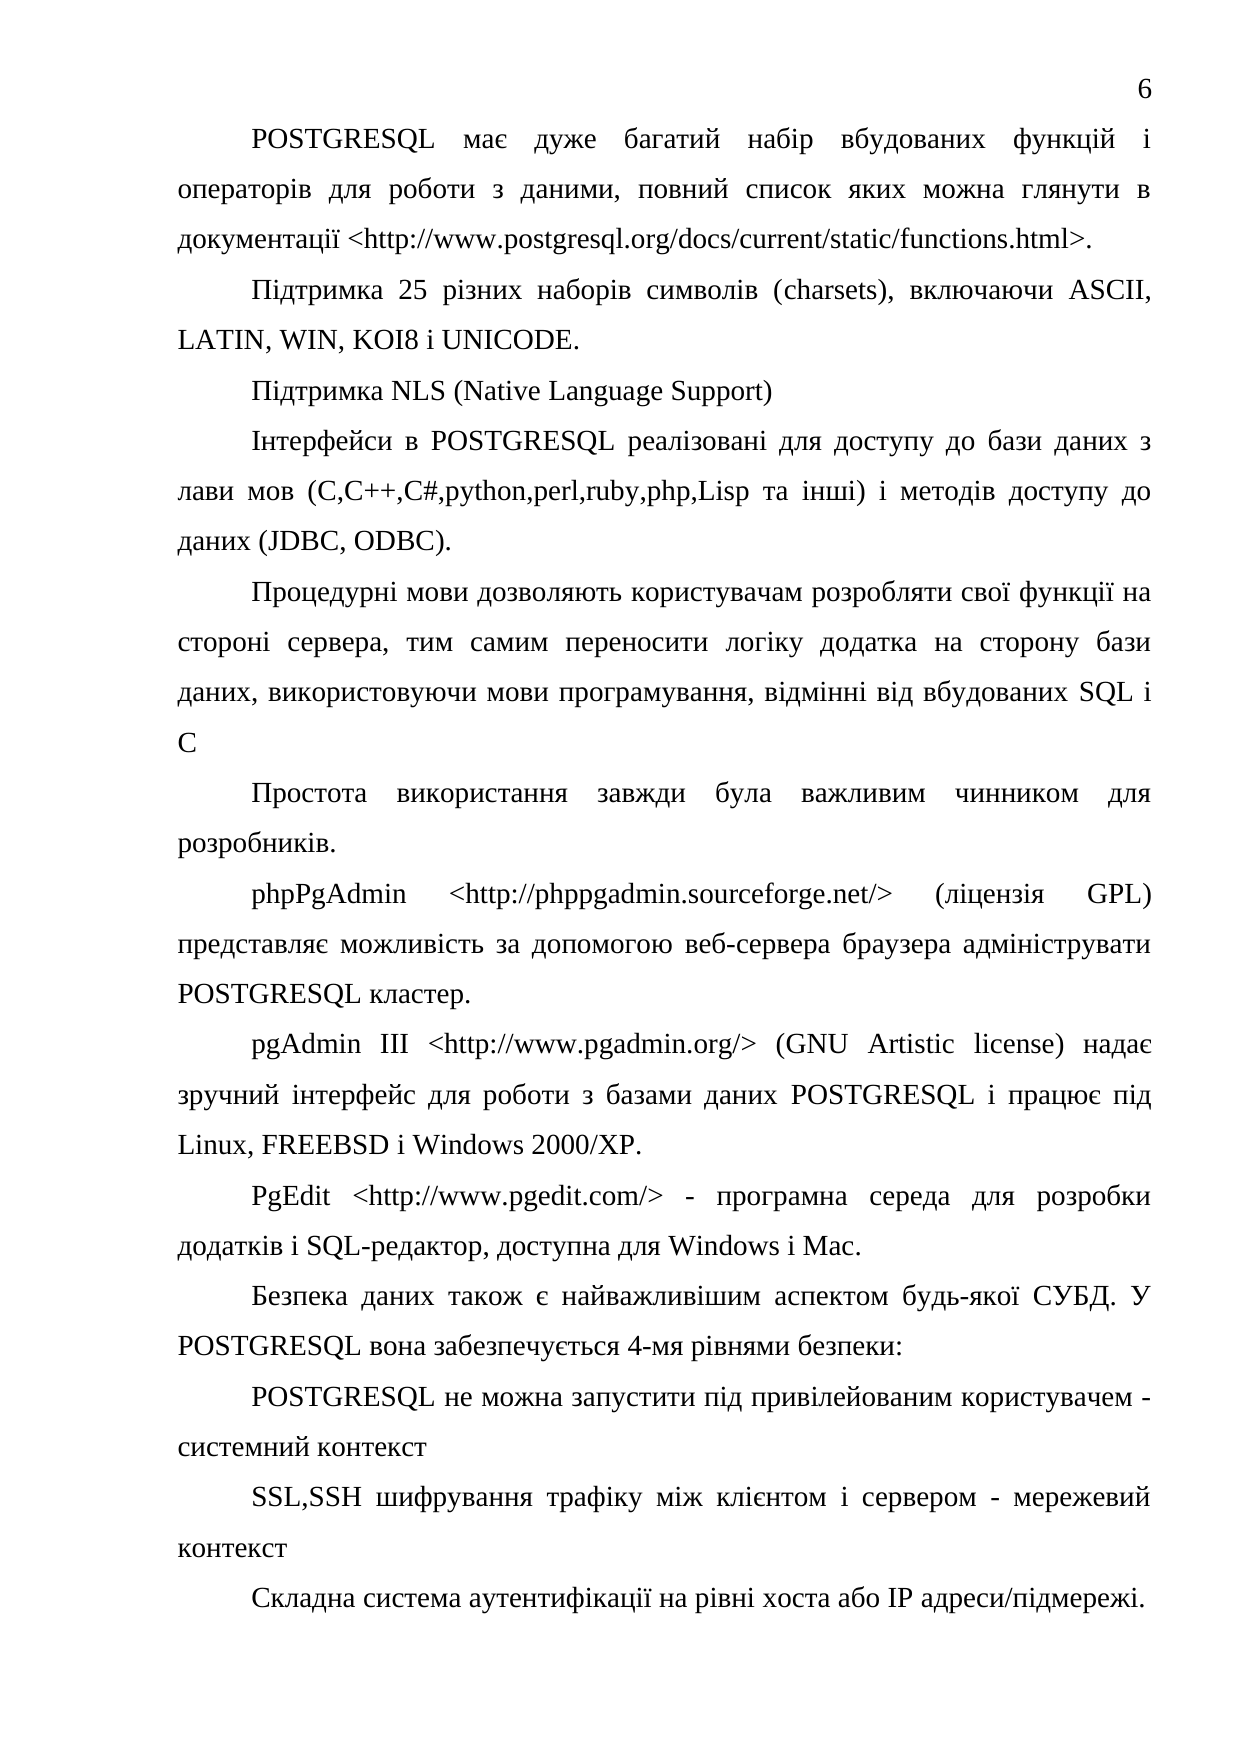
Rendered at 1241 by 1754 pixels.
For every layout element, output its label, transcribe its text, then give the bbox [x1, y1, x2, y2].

text phpPgAdmin <http://phppgadmin.sourceforge.net/> (ліцензія GPL) представляє можливість за допомогою веб-сервера браузера адмініструвати POSTGRESQL кластер. [177, 876, 1152, 1010]
text POSTGRESQL має дуже багатий набір вбудованих функцій і операторів для роботи з даними, повний список яких можна глянути в документації <http://www.postgresql.org/docs/current/static/functions.html>. [177, 121, 1152, 255]
text Підтримка 25 різних наборів символів (charsets), включаючи ASCII, LATIN, WIN, KOI8 і UNICODE. [177, 272, 1152, 356]
text Інтерфейси в POSTGRESQL реалізовані для доступу до бази даних з лави мов (C,C++,C#,python,perl,ruby,php,Lisp та інші) і методів доступу до даних (JDBC, ODBC). [177, 423, 1152, 557]
text Простота використання завжди була важливим чинником для розробників. [177, 775, 1152, 859]
text Складна система аутентифікації на рівні хоста або IP адреси/підмережі. [177, 1580, 1152, 1614]
text Процедурні мови дозволяють користувачам розробляти свої функції на стороні сервера, тим самим переносити логіку додатка на сторону бази даних, використовуючи мови програмування, відмінні від вбудованих SQL і C [177, 574, 1152, 758]
text Безпека даних також є найважливішим аспектом будь-якої СУБД. У POSTGRESQL вона забезпечується 4-мя рівнями безпеки: [177, 1278, 1152, 1362]
text POSTGRESQL не можна запустити під привілейованим користувачем - системний контекст [177, 1379, 1152, 1463]
text PgEdit <http://www.pgedit.com/> - програмна середа для розробки додатків і SQL-редактор, доступна для Windows і Mac. [177, 1178, 1152, 1261]
text SSL,SSH шифрування трафіку між клієнтом і сервером - мережевий контекст [177, 1479, 1152, 1563]
text Підтримка NLS (Native Language Support) [177, 373, 1152, 406]
text pgAdmin III <http://www.pgadmin.org/> (GNU Artistic license) надає зручний інтерфейс для роботи з базами даних POSTGRESQL і працює під Linux, FREEBSD і Windows 2000/XP. [177, 1027, 1152, 1161]
